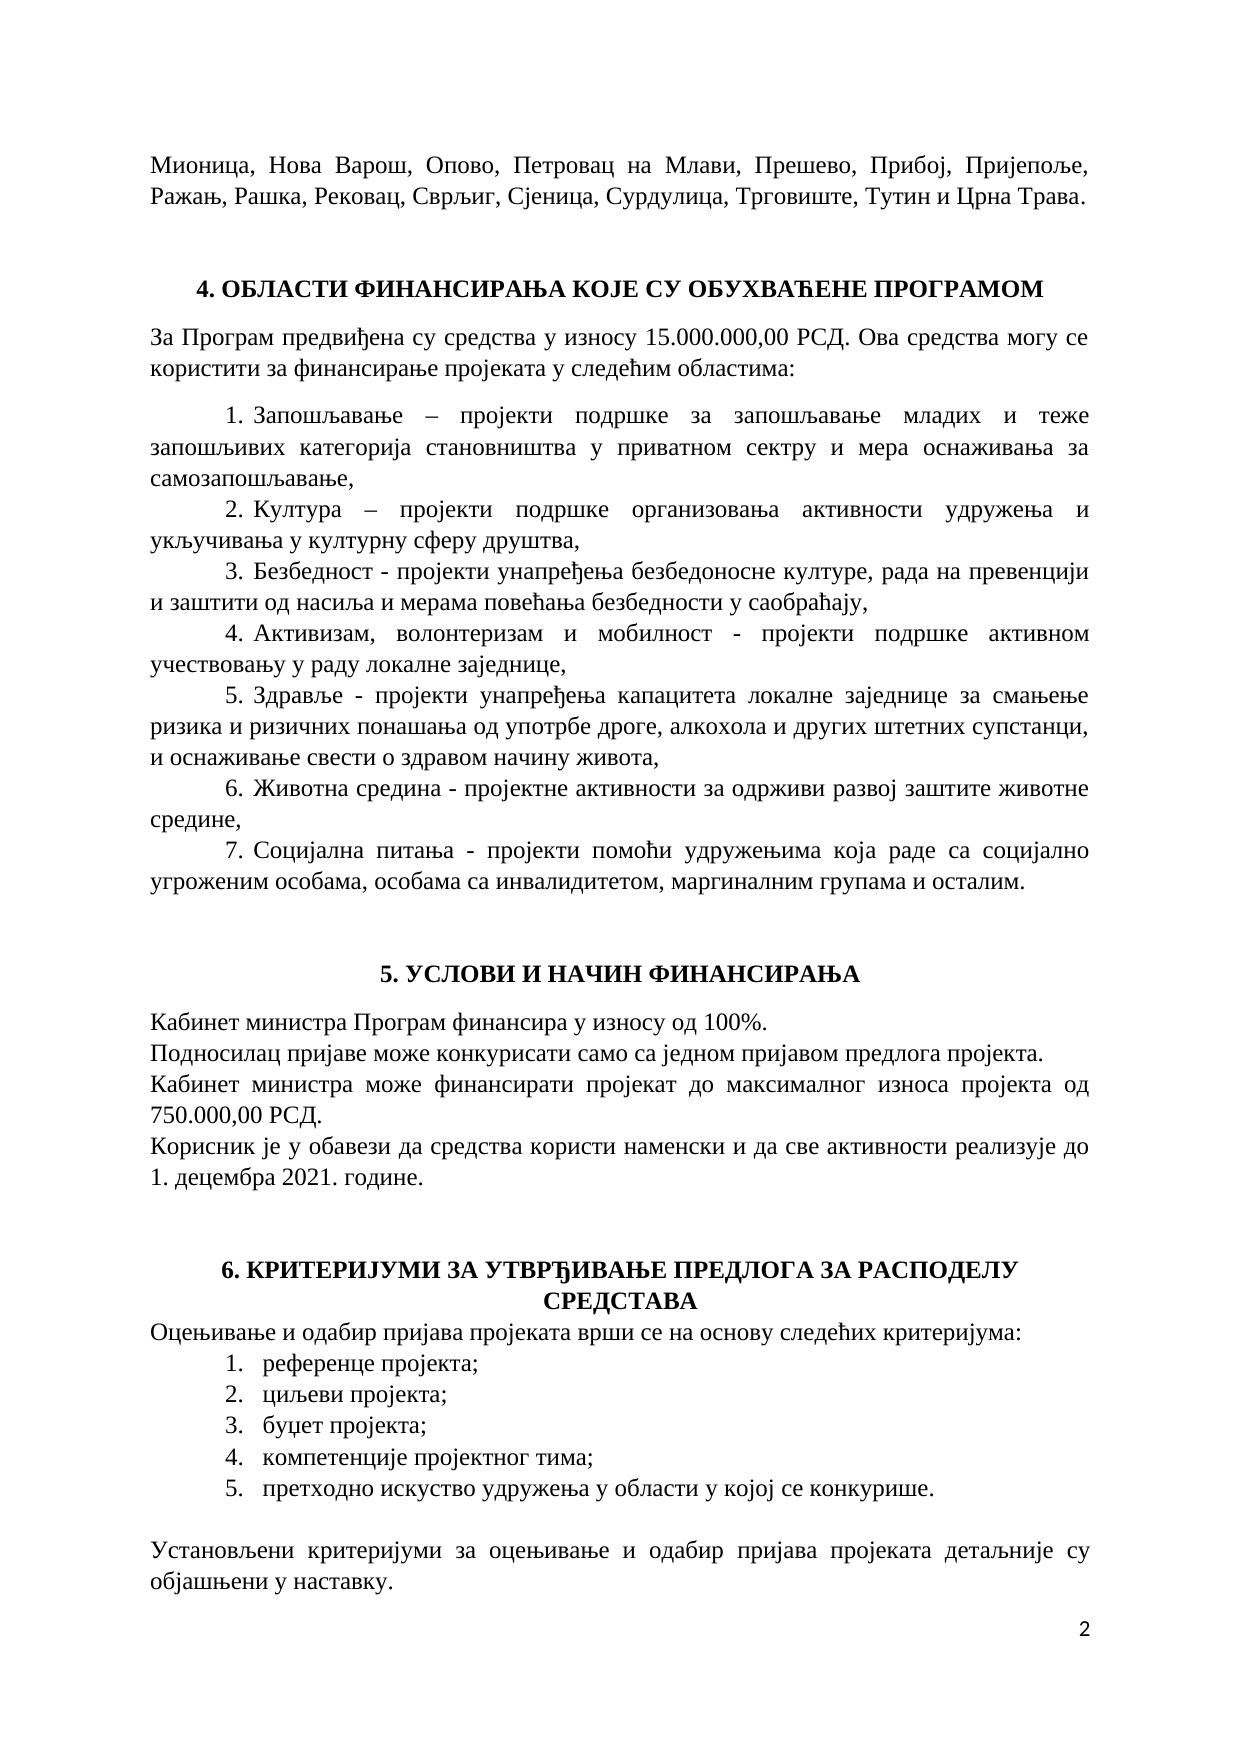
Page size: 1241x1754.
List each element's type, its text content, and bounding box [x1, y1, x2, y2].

list референце пројекта; [195, 1348, 1090, 1377]
text Подносилац пријаве може конкурисати само са једном пријавом предлога пројекта. [150, 1038, 1090, 1067]
list претходно искуство удружења у области у којој се конкурише. [195, 1473, 1090, 1501]
list Активизам, волонтеризам и мобилност - пројекти подршке активном учествовању у раду локалне заједнице, [150, 618, 1090, 678]
list Животна средина - пројектне активности за одрживи развој заштите животне средине, [150, 773, 1090, 833]
list Здравље - пројекти унапређења капацитета локалне заједнице за смањење ризика и ризичних понашања од употрбе дроге, алкохола и других штетних супстанци, и оснаживање свести о здравом начину живота, [150, 680, 1090, 771]
text Установљени критеријуми за оцењивање и одабир пријава пројеката детаљније су објашњени у наставку. [150, 1535, 1090, 1594]
text Корисник је у обавези да средства користи наменски и да све активности реализује до 1. децембра 2021. године. [150, 1131, 1090, 1191]
text 5. УСЛОВИ И НАЧИН ФИНАНСИРАЊА [150, 959, 1090, 988]
text За Програм предвиђена су средства у износу 15.000.000,00 РСД. Ова средства могу се користити за финансирање пројеката у следећим областима: [150, 322, 1090, 382]
list циљеви пројекта; [195, 1379, 1090, 1408]
list Социјална питања - пројекти помоћи удружењима која раде са социјално угроженим особама, особама са инвалидитетом, маргиналним групама и осталим. [150, 835, 1090, 895]
text 4. ОБЛАСТИ ФИНАНСИРАЊА КОЈЕ СУ ОБУХВАЋЕНЕ ПРОГРАМОМ [150, 274, 1090, 303]
text Оцењивање и одабир пријава пројеката врши се на основу следећих критеријума: [150, 1317, 1090, 1346]
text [150, 150, 1090, 210]
text Кабинет министра може финансирати пројекат до максималног износа пројекта од 750.000,00 РСД. [150, 1069, 1090, 1129]
list Безбедност - пројекти унапређења безбедоносне културе, рада на превенцији и заштити од насиља и мерама повећања безбедности у саобраћају, [150, 556, 1090, 616]
list Култура – пројекти подршке организовања активности удружења и укључивања у културну сферу друштва, [150, 494, 1090, 553]
list буџет пројекта; [195, 1411, 1090, 1439]
list Запошљавање – пројекти подршке за запошљавање младих и теже запошљивих категорија становништва у приватном сектру и мера оснаживања за самозапошљавање, [150, 401, 1090, 491]
list компетенције пројектног тима; [195, 1442, 1090, 1470]
text 6. КРИТЕРИЈУМИ ЗА УТВРЂИВАЊЕ ПРЕДЛОГА ЗА РАСПОДЕЛУ СРЕДСТАВА [150, 1255, 1090, 1315]
text Кабинет министра Програм финансира у износу од 100%. [150, 1007, 1090, 1036]
